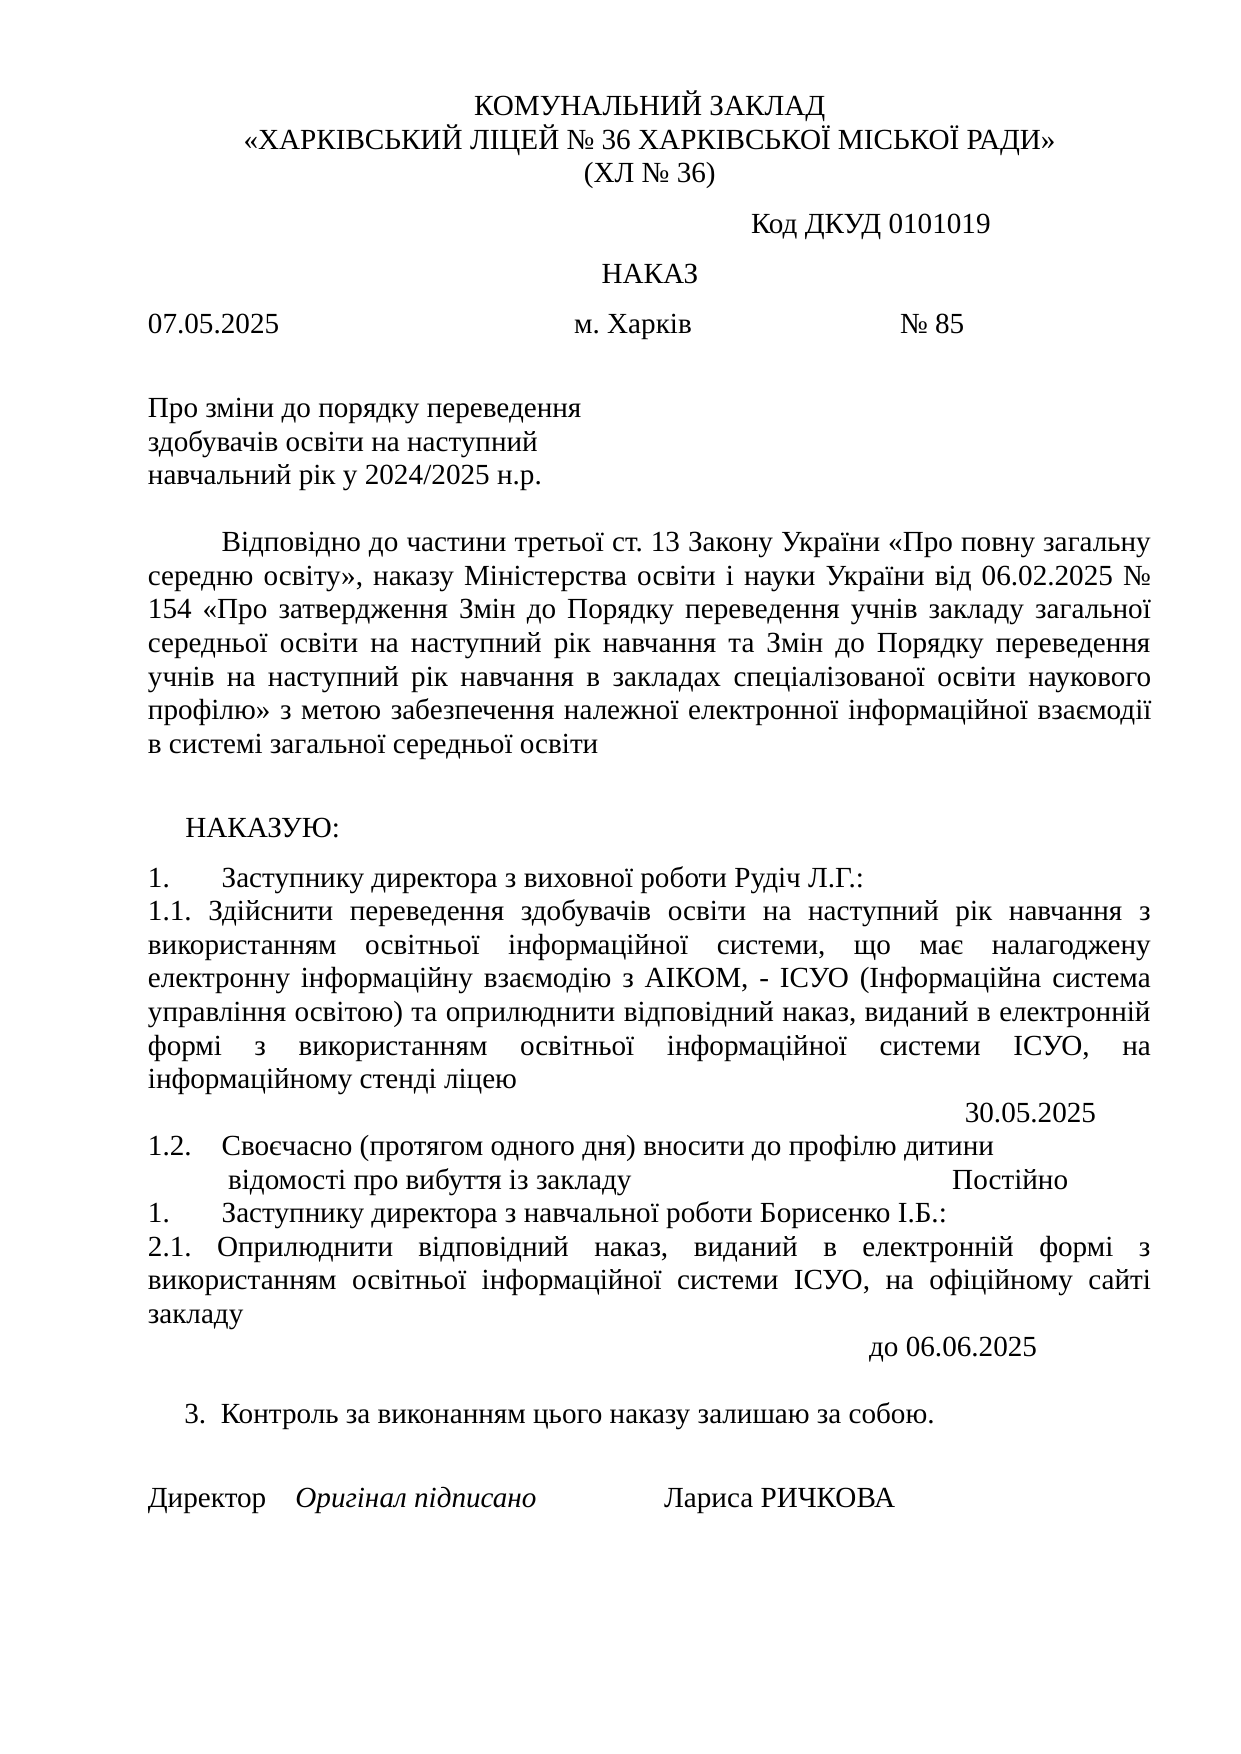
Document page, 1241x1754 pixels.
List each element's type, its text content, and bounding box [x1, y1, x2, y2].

text відомості про вибуття із закладу Постійно [148, 1162, 1152, 1195]
text навчальний рік у 2024/2025 н.р. [148, 457, 1240, 491]
list Своєчасно (протягом одного дня) вносити до профілю дитини [148, 1128, 1152, 1162]
text 30.05.2025 [148, 1095, 1152, 1128]
list Заступнику директора з навчальної роботи Борисенко І.Б.: [148, 1195, 1152, 1229]
text Код ДКУД 0101019 [148, 206, 1152, 239]
list Заступнику директора з виховної роботи Рудіч Л.Г.: [148, 860, 1152, 893]
text Про зміни до порядку переведення [148, 390, 1240, 424]
text (ХЛ № 36) [148, 156, 1152, 189]
text Директор Оригінал підписано Лариса РИЧКОВА [148, 1481, 1152, 1514]
text здобувачів освіти на наступний [148, 424, 1240, 457]
text 3. Контроль за виконанням цього наказу залишаю за собою. [148, 1397, 1152, 1430]
text НАКАЗ [148, 256, 1152, 290]
text НАКАЗУЮ: [148, 810, 1152, 843]
text до 06.06.2025 [148, 1329, 1152, 1363]
text 2.1. Оприлюднити відповідний наказ, виданий в електронній формі з використанням освітньої інформаційної системи ІСУО, на офіційному сайті закладу [148, 1229, 1152, 1329]
text 07.05.2025 м. Харків № 85 [148, 307, 1152, 340]
text «ХАРКІВСЬКИЙ ЛІЦЕЙ № 36 ХАРКІВСЬКОЇ МІСЬКОЇ РАДИ» [148, 122, 1152, 156]
text КОМУНАЛЬНИЙ ЗАКЛАД [148, 88, 1152, 122]
text Відповідно до частини третьої ст. 13 Закону України «Про повну загальну середню освіту», наказу Міністерства освіти і науки України від 06.02.2025 № 154 «Про затвердження Змін до Порядку переведення учнів закладу загальної середньої освіти на наступний рік навчання та Змін до Порядку переведення учнів на наступний рік навчання в закладах спеціалізованої освіти наукового профілю» з метою забезпечення належної електронної інформаційної взаємодії в системі загальної середньої освіти [148, 524, 1152, 759]
text 1.1. Здійснити переведення здобувачів освіти на наступний рік навчання з використанням освітньої інформаційної системи, що має налагоджену електронну інформаційну взаємодію з АІКОМ, - ІСУО (Інформаційна система управління освітою) та оприлюднити відповідний наказ, виданий в електронній формі з використанням освітньої інформаційної системи ІСУО, на інформаційному стенді ліцею [148, 893, 1152, 1095]
